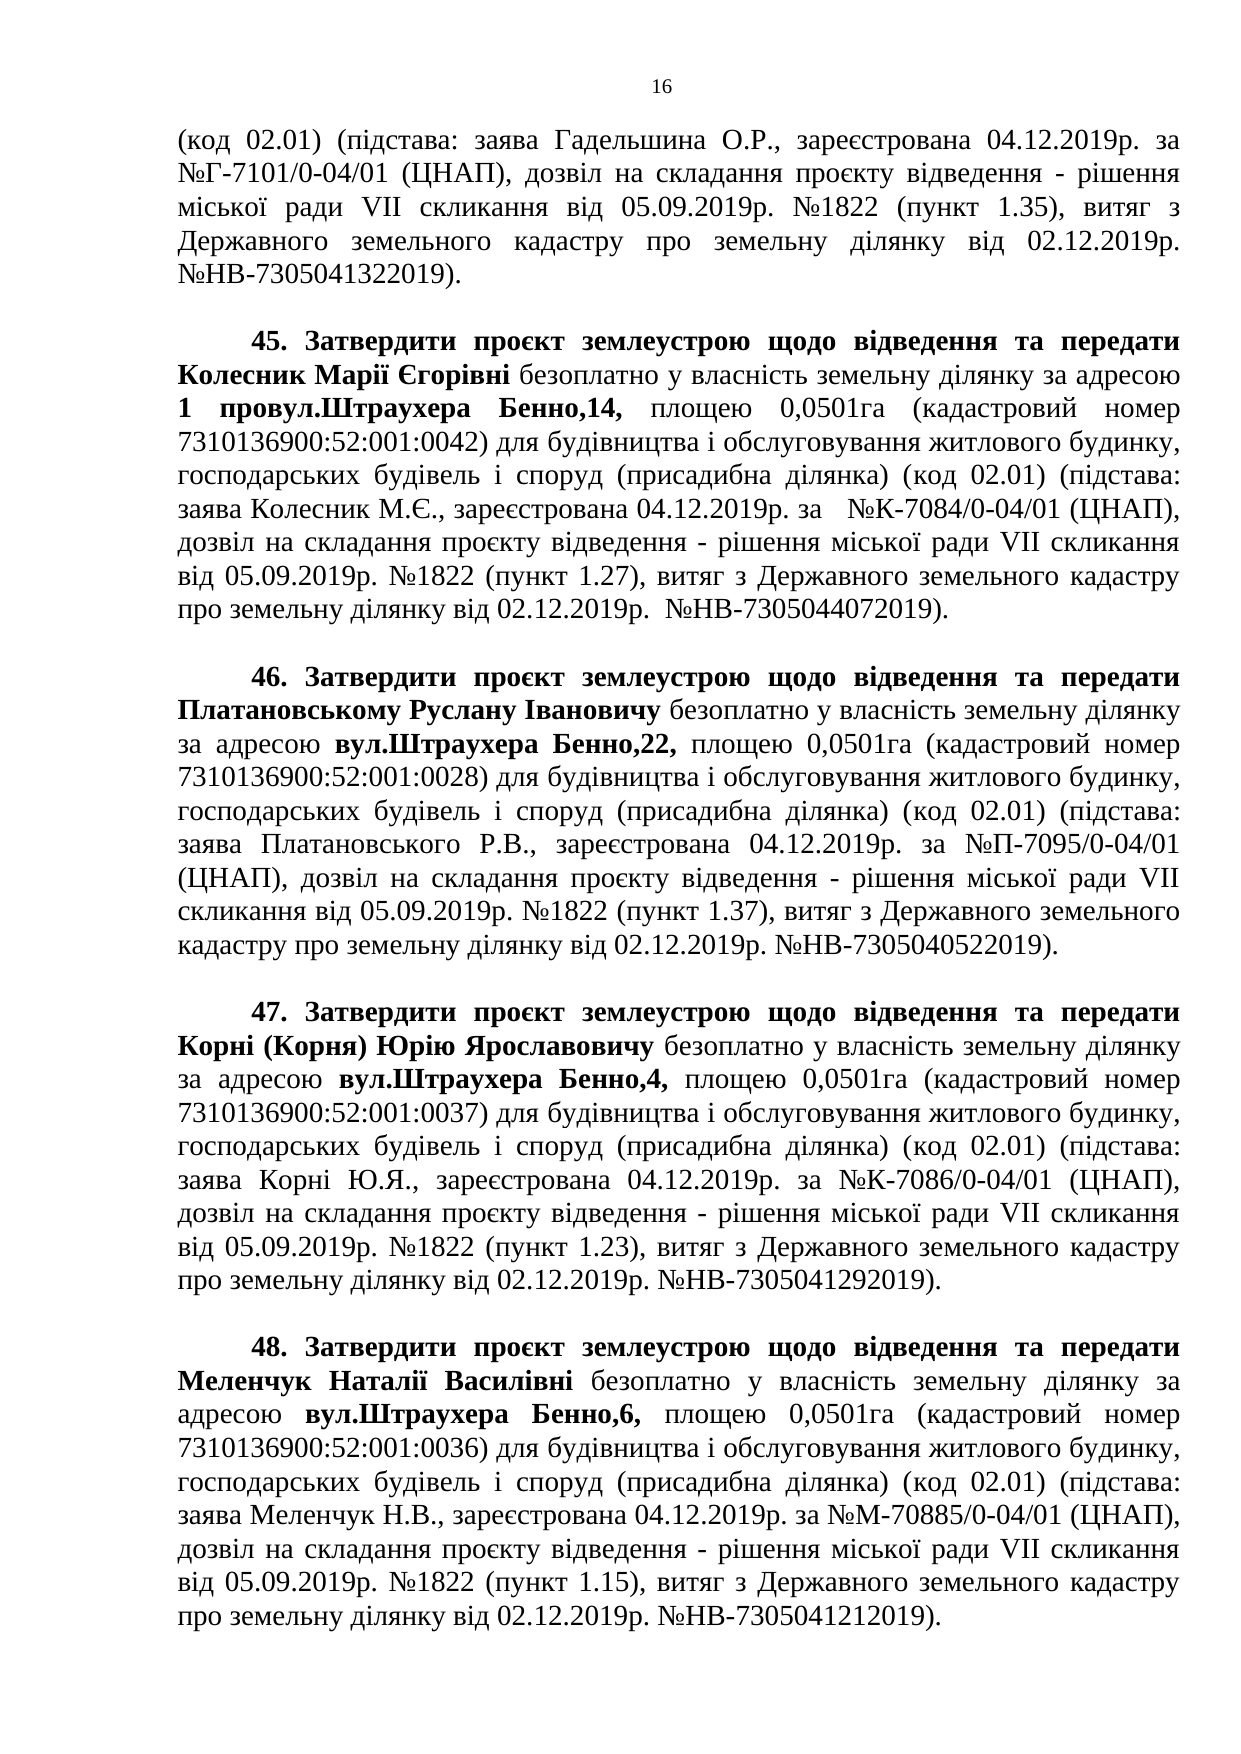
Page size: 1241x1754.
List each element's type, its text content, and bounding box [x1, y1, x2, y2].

text 48. Затвердити проєкт землеустрою щодо відведення та передати Меленчук Наталії Василівні безоплатно у власність земельну ділянку за адресою вул.Штраухера Бенно,6, площею 0,0501га (кадастровий номер 7310136900:52:001:0036) для будівництва і обслуговування житлового будинку, господарських будівель і споруд (присадибна ділянка) (код 02.01) (підстава: заява Меленчук Н.В., зареєстрована 04.12.2019р. за №М-70885/0-04/01 (ЦНАП), дозвіл на складання проєкту відведення - рішення міської ради VІI скликання від 05.09.2019р. №1822 (пункт 1.15), витяг з Державного земельного кадастру про земельну ділянку від 02.12.2019р. №НВ-7305041212019). [177, 1329, 1181, 1464]
text 47. Затвердити проєкт землеустрою щодо відведення та передати Корні (Корня) Юрію Ярославовичу безоплатно у власність земельну ділянку за адресою вул.Штраухера Бенно,4, площею 0,0501га (кадастровий номер 7310136900:52:001:0037) для будівництва і обслуговування житлового будинку, господарських будівель і споруд (присадибна ділянка) (код 02.01) (підстава: заява Корні Ю.Я., зареєстрована 04.12.2019р. за №К-7086/0-04/01 (ЦНАП), дозвіл на складання проєкту відведення - рішення міської ради VІI скликання від 05.09.2019р. №1822 (пункт 1.23), витяг з Державного земельного кадастру про земельну ділянку від 02.12.2019р. №НВ-7305041292019). [177, 1128, 1181, 1296]
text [177, 118, 1181, 290]
text 46. Затвердити проєкт землеустрою щодо відведення та передати Платановському Руслану Івановичу безоплатно у власність земельну ділянку за адресою вул.Штраухера Бенно,22, площею 0,0501га (кадастровий номер 7310136900:52:001:0028) для будівництва і обслуговування житлового будинку, господарських будівель і споруд (присадибна ділянка) (код 02.01) (підстава: заява Платановського Р.В., зареєстрована 04.12.2019р. за №П-7095/0-04/01 (ЦНАП), дозвіл на складання проєкту відведення - рішення міської ради VІI скликання від 05.09.2019р. №1822 (пункт 1.37), витяг з Державного земельного кадастру про земельну ділянку від 02.12.2019р. №НВ-7305040522019). [177, 793, 1181, 961]
text 46. Затвердити проєкт землеустрою щодо відведення та передати Платановському Руслану Івановичу безоплатно у власність земельну ділянку за адресою вул.Штраухера Бенно,22, площею 0,0501га (кадастровий номер 7310136900:52:001:0028) для будівництва і обслуговування житлового будинку, господарських будівель і споруд (присадибна ділянка) (код 02.01) (підстава: заява Платановського Р.В., зареєстрована 04.12.2019р. за №П-7095/0-04/01 (ЦНАП), дозвіл на складання проєкту відведення - рішення міської ради VІI скликання від 05.09.2019р. №1822 (пункт 1.37), витяг з Державного земельного кадастру про земельну ділянку від 02.12.2019р. №НВ-7305040522019). [177, 659, 1181, 793]
text 45. Затвердити проєкт землеустрою щодо відведення та передати Колесник Марії Єгорівні безоплатно у власність земельну ділянку за адресою 1 провул.Штраухера Бенно,14, площею 0,0501га (кадастровий номер 7310136900:52:001:0042) для будівництва і обслуговування житлового будинку, господарських будівель і споруд (присадибна ділянка) (код 02.01) (підстава: заява Колесник М.Є., зареєстрована 04.12.2019р. за №К-7084/0-04/01 (ЦНАП), дозвіл на складання проєкту відведення - рішення міської ради VІI скликання від 05.09.2019р. №1822 (пункт 1.27), витяг з Державного земельного кадастру про земельну ділянку від 02.12.2019р. №НВ-7305044072019). [177, 323, 1181, 625]
text 48. Затвердити проєкт землеустрою щодо відведення та передати Меленчук Наталії Василівні безоплатно у власність земельну ділянку за адресою вул.Штраухера Бенно,6, площею 0,0501га (кадастровий номер 7310136900:52:001:0036) для будівництва і обслуговування житлового будинку, господарських будівель і споруд (присадибна ділянка) (код 02.01) (підстава: заява Меленчук Н.В., зареєстрована 04.12.2019р. за №М-70885/0-04/01 (ЦНАП), дозвіл на складання проєкту відведення - рішення міської ради VІI скликання від 05.09.2019р. №1822 (пункт 1.15), витяг з Державного земельного кадастру про земельну ділянку від 02.12.2019р. №НВ-7305041212019). [177, 1464, 1181, 1631]
text 47. Затвердити проєкт землеустрою щодо відведення та передати Корні (Корня) Юрію Ярославовичу безоплатно у власність земельну ділянку за адресою вул.Штраухера Бенно,4, площею 0,0501га (кадастровий номер 7310136900:52:001:0037) для будівництва і обслуговування житлового будинку, господарських будівель і споруд (присадибна ділянка) (код 02.01) (підстава: заява Корні Ю.Я., зареєстрована 04.12.2019р. за №К-7086/0-04/01 (ЦНАП), дозвіл на складання проєкту відведення - рішення міської ради VІI скликання від 05.09.2019р. №1822 (пункт 1.23), витяг з Державного земельного кадастру про земельну ділянку від 02.12.2019р. №НВ-7305041292019). [177, 994, 1181, 1128]
